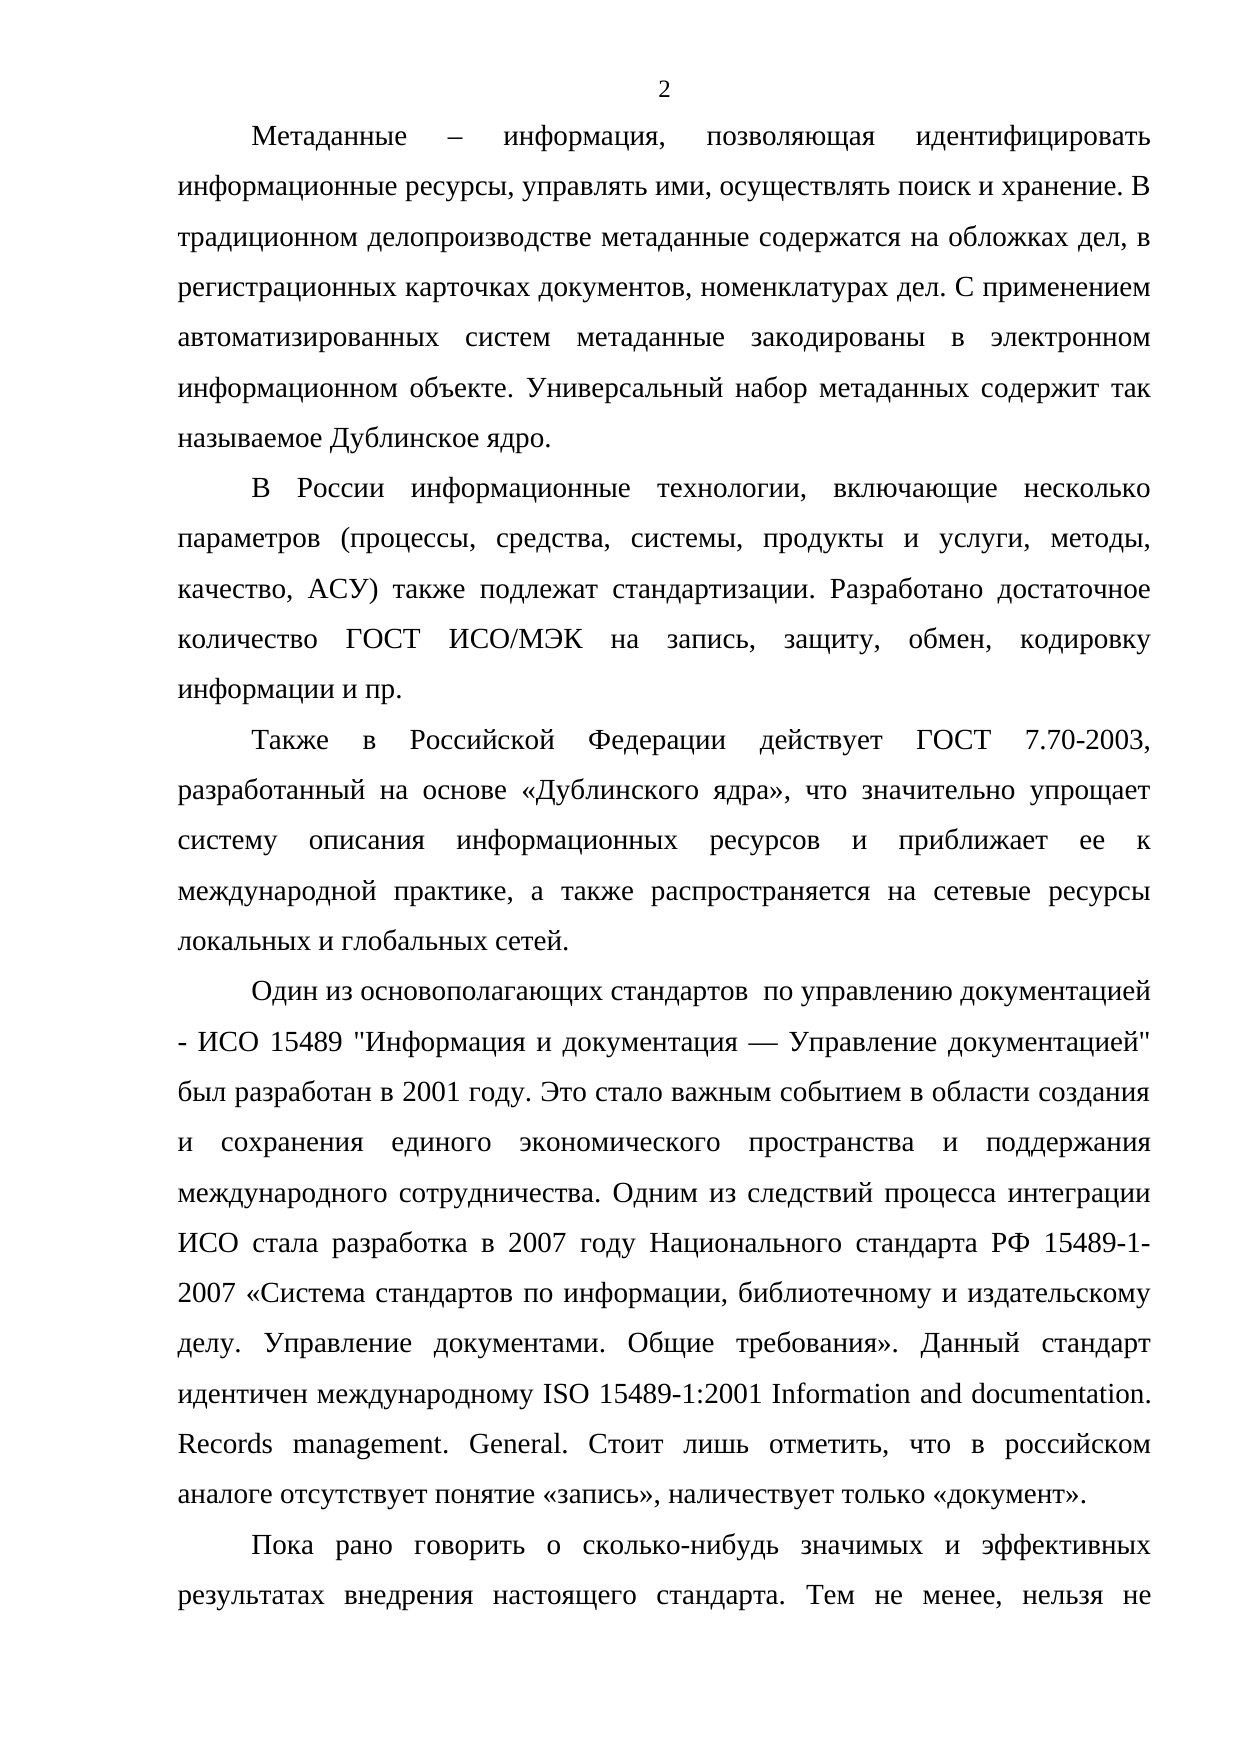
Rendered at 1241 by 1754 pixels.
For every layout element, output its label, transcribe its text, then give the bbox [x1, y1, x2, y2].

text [177, 1527, 1152, 1611]
text В России информационные технологии, включающие несколько параметров (процессы, средства, системы, продукты и услуги, методы, качество, АСУ) также подлежат стандартизации. Разработано достаточное количество ГОСТ ИСО/МЭК на запись, защиту, обмен, кодировку информации и пр. [177, 470, 1152, 705]
text Один из основополагающих стандартов по управлению документацией - ИСО 15489 "Информация и документация — Управление документацией" был разработан в 2001 году. Это стало важным событием в области создания и сохранения единого экономического пространства и поддержания международного сотрудничества. Одним из следствий процесса интеграции ИСО стала разработка в 2007 году Национального стандарта РФ 15489-1-2007 «Система стандартов по информации, библиотечному и издательскому делу. Управление документами. Общие требования». Данный стандарт идентичен международному ISO 15489-1:2001 Information and documentation. Records management. General. Стоит лишь отметить, что в российском аналоге отсутствует понятие «запись», наличествует только «документ». [177, 973, 1152, 1510]
text Метаданные – информация, позволяющая идентифицировать информационные ресурсы, управлять ими, осуществлять поиск и хранение. В традиционном делопроизводстве метаданные содержатся на обложках дел, в регистрационных карточках документов, номенклатурах дел. С применением автоматизированных систем метаданные закодированы в электронном информационном объекте. Универсальный набор метаданных содержит так называемое Дублинское ядро. [177, 118, 1152, 453]
text Также в Российской Федерации действует ГОСТ 7.70-2003, разработанный на основе «Дублинского ядра», что значительно упрощает систему описания информационных ресурсов и приближает ее к международной практике, а также распространяется на сетевые ресурсы локальных и глобальных сетей. [177, 722, 1152, 957]
